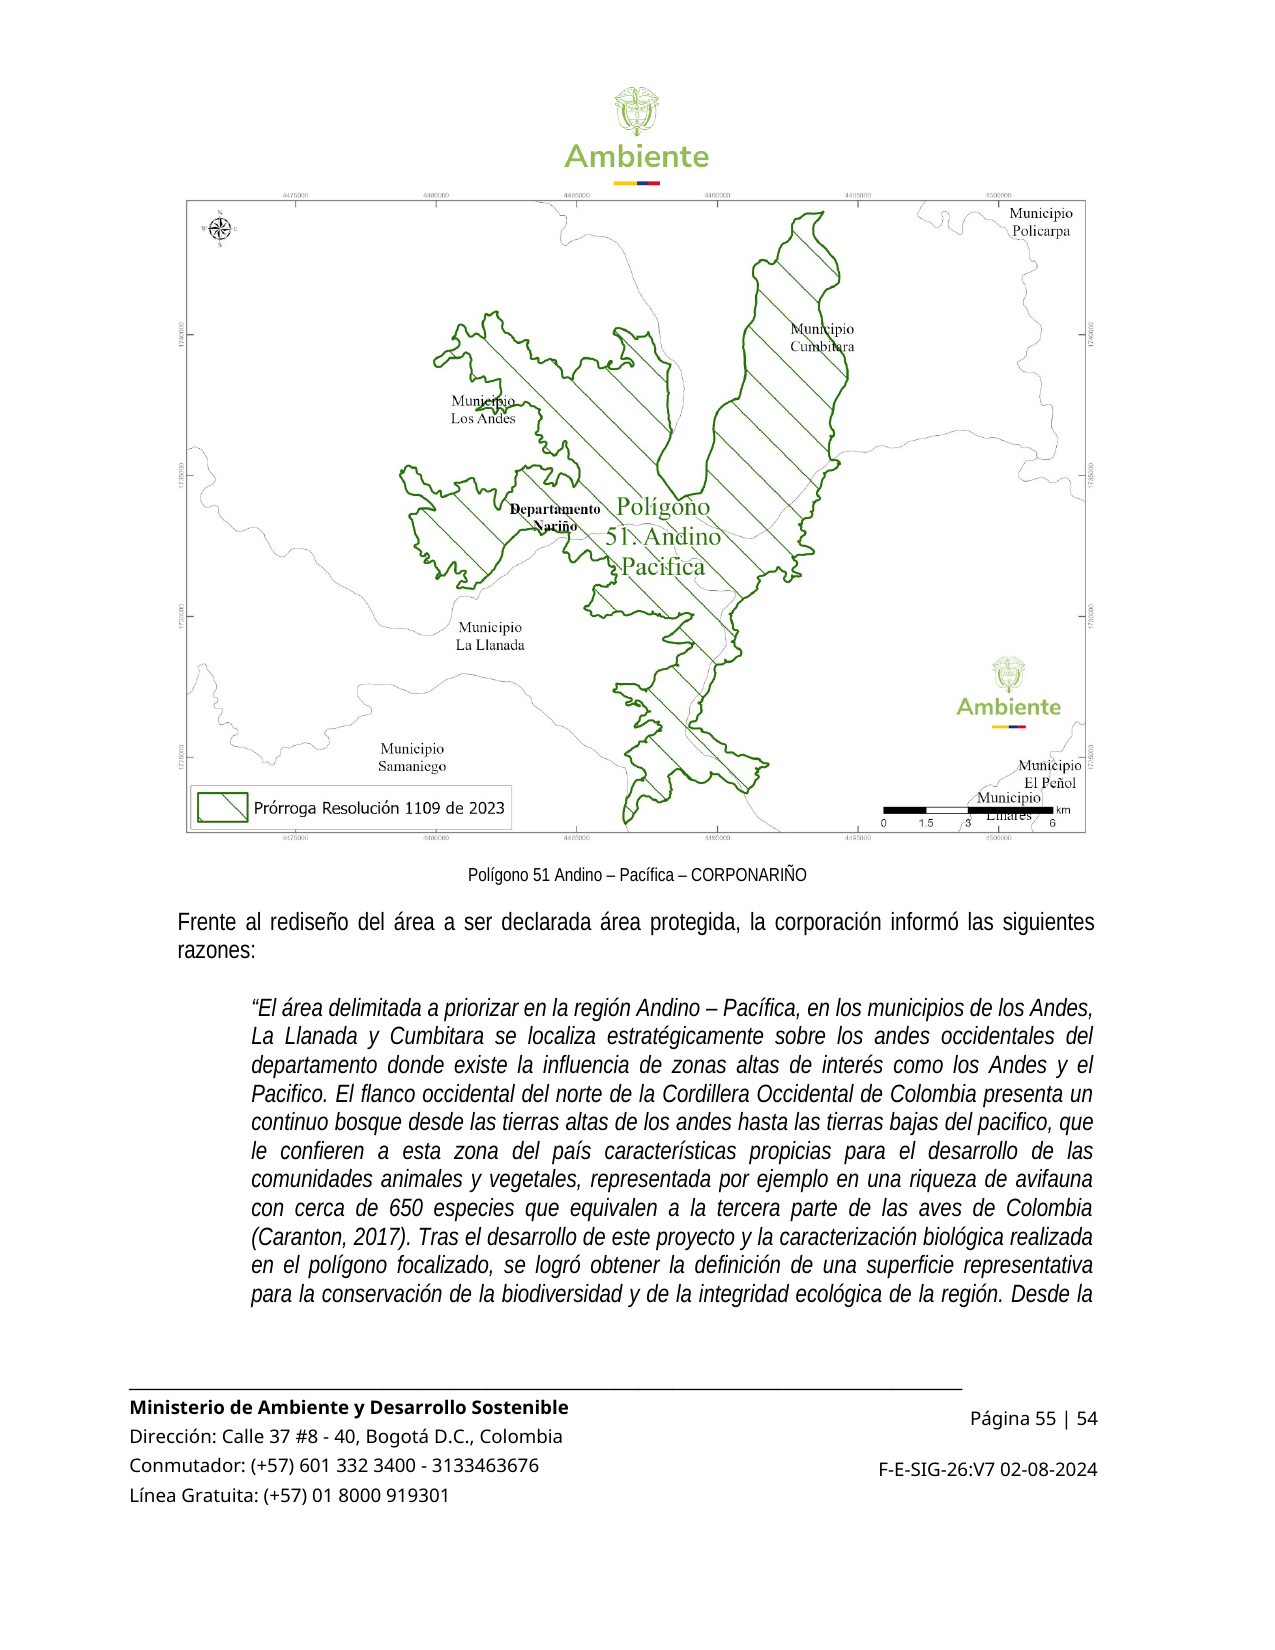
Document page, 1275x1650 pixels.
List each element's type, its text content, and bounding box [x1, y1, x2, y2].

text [251, 993, 1098, 1308]
text Frente al rediseño del área a ser declarada área protegida, la corporación informó las siguientes razones: [177, 907, 1098, 964]
picture [0, 2, 1273, 1650]
text Polígono 51 Andino – Pacífica – CORPONARIÑO [177, 863, 1098, 885]
